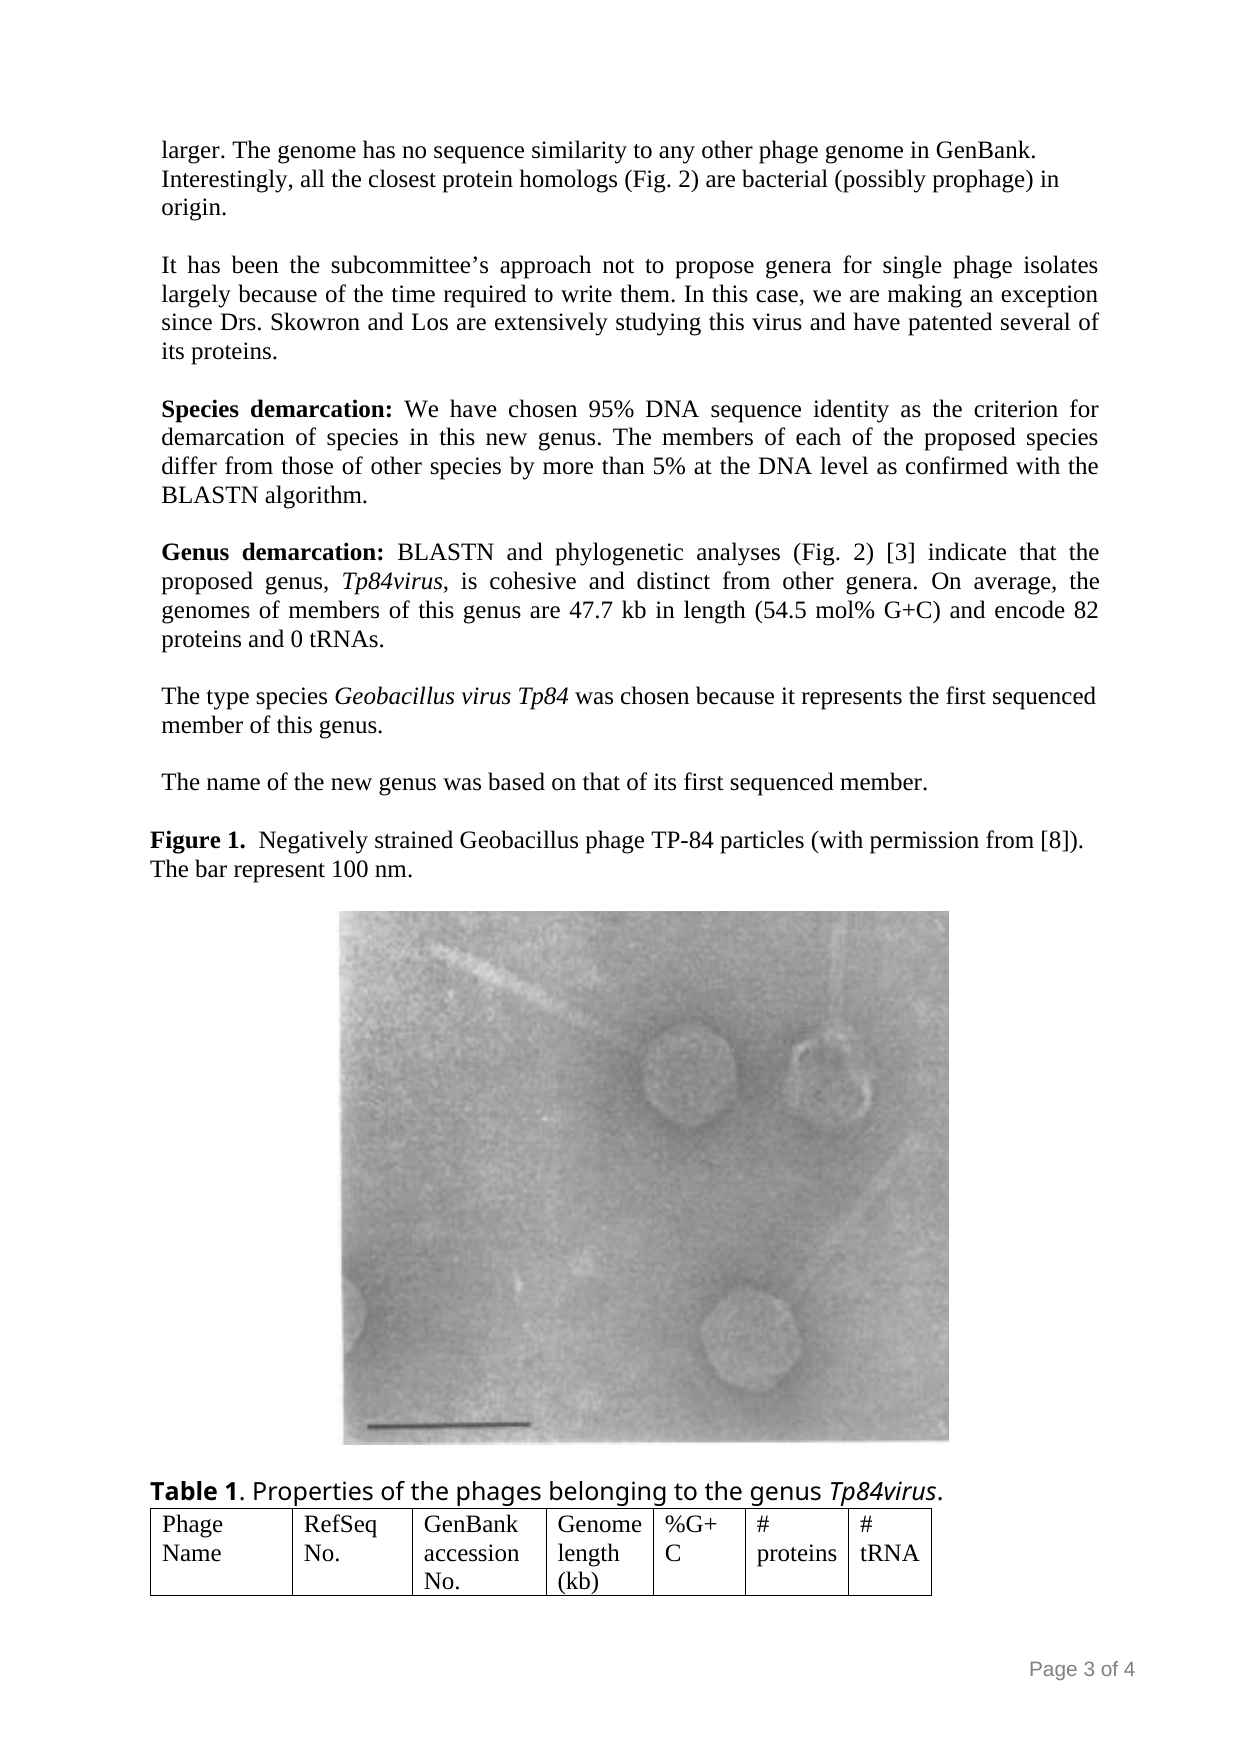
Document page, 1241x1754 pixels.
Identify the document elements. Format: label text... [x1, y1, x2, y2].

table_header %G+C [654, 1509, 745, 1595]
table_header Phage Name [151, 1509, 292, 1595]
table_header RefSeq No. [293, 1509, 412, 1595]
table_header # proteins [746, 1509, 848, 1595]
table_header # tRNA [849, 1509, 931, 1595]
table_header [150, 135, 1111, 825]
text Table 1. Properties of the phages belonging to the genus Tp84virus. [150, 1474, 1135, 1508]
table_header Genome length (kb) [547, 1509, 653, 1595]
table_header GenBank accession No. [413, 1509, 546, 1595]
picture [336, 911, 949, 1445]
text Figure 1. Negatively strained Geobacillus phage TP-84 particles (with permission from [8]). The bar represent 100 nm. [150, 825, 1135, 882]
